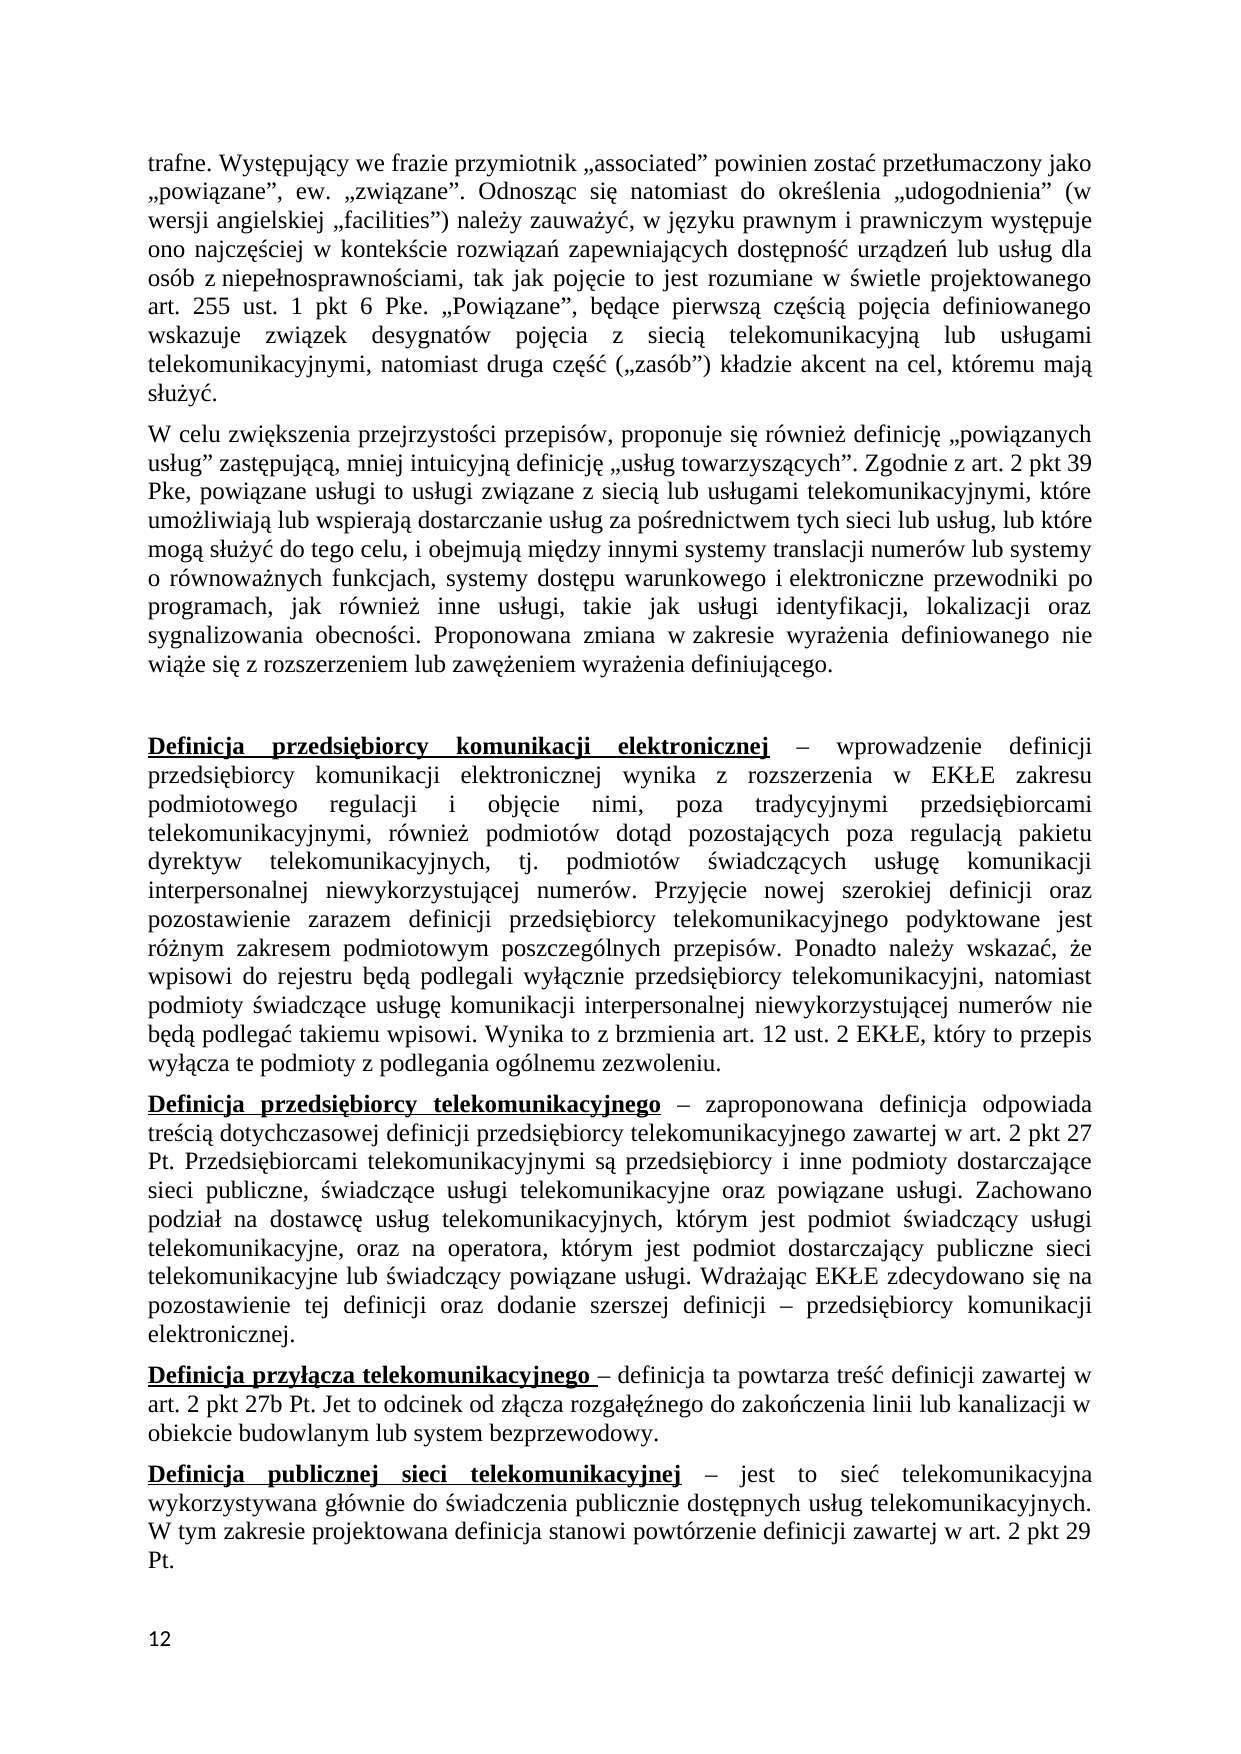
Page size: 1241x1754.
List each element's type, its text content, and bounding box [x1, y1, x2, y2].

text Definicja przedsiębiorcy telekomunikacyjnego – zaproponowana definicja odpowiada treścią dotychczasowej definicji przedsiębiorcy telekomunikacyjnego zawartej w art. 2 pkt 27 Pt. Przedsiębiorcami telekomunikacyjnymi są przedsiębiorcy i inne podmioty dostarczające sieci publiczne, świadczące usługi telekomunikacyjne oraz powiązane usługi. Zachowano podział na dostawcę usług telekomunikacyjnych, którym jest podmiot świadczący usługi telekomunikacyjne, oraz na operatora, którym jest podmiot dostarczający publiczne sieci telekomunikacyjne lub świadczący powiązane usługi. Wdrażając EKŁE zdecydowano się na pozostawienie tej definicji oraz dodanie szerszej definicji – przedsiębiorcy komunikacji elektronicznej. [148, 1089, 1093, 1348]
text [148, 148, 1093, 406]
text Definicja publicznej sieci telekomunikacyjnej – jest to sieć telekomunikacyjna wykorzystywana głównie do świadczenia publicznie dostępnych usług telekomunikacyjnych. W tym zakresie projektowana definicja stanowi powtórzenie definicji zawartej w art. 2 pkt 29 Pt. [148, 1459, 1093, 1574]
text W celu zwiększenia przejrzystości przepisów, proponuje się również definicję „powiązanych usług” zastępującą, mniej intuicyjną definicję „usług towarzyszących”. Zgodnie z art. 2 pkt 39 Pke, powiązane usługi to usługi związane z siecią lub usługami telekomunikacyjnymi, które umożliwiają lub wspierają dostarczanie usług za pośrednictwem tych sieci lub usług, lub które mogą służyć do tego celu, i obejmują między innymi systemy translacji numerów lub systemy o równoważnych funkcjach, systemy dostępu warunkowego i elektroniczne przewodniki po programach, jak również inne usługi, takie jak usługi identyfikacji, lokalizacji oraz sygnalizowania obecności. Proponowana zmiana w zakresie wyrażenia definiowanego nie wiąże się z rozszerzeniem lub zawężeniem wyrażenia definiującego. [148, 419, 1093, 678]
text Definicja przyłącza telekomunikacyjnego – definicja ta powtarza treść definicji zawartej w art. 2 pkt 27b Pt. Jet to odcinek od złącza rozgałęźnego do zakończenia linii lub kanalizacji w obiekcie budowlanym lub system bezprzewodowy. [148, 1360, 1093, 1446]
text Definicja przedsiębiorcy komunikacji elektronicznej – wprowadzenie definicji przedsiębiorcy komunikacji elektronicznej wynika z rozszerzenia w EKŁE zakresu podmiotowego regulacji i objęcie nimi, poza tradycyjnymi przedsiębiorcami telekomunikacyjnymi, również podmiotów dotąd pozostających poza regulacją pakietu dyrektyw telekomunikacyjnych, tj. podmiotów świadczących usługę komunikacji interpersonalnej niewykorzystującej numerów. Przyjęcie nowej szerokiej definicji oraz pozostawienie zarazem definicji przedsiębiorcy telekomunikacyjnego podyktowane jest różnym zakresem podmiotowym poszczególnych przepisów. Ponadto należy wskazać, że wpisowi do rejestru będą podlegali wyłącznie przedsiębiorcy telekomunikacyjni, natomiast podmioty świadczące usługę komunikacji interpersonalnej niewykorzystującej numerów nie będą podlegać takiemu wpisowi. Wynika to z brzmienia art. 12 ust. 2 EKŁE, który to przepis wyłącza te podmioty z podlegania ogólnemu zezwoleniu. [148, 731, 1093, 1076]
